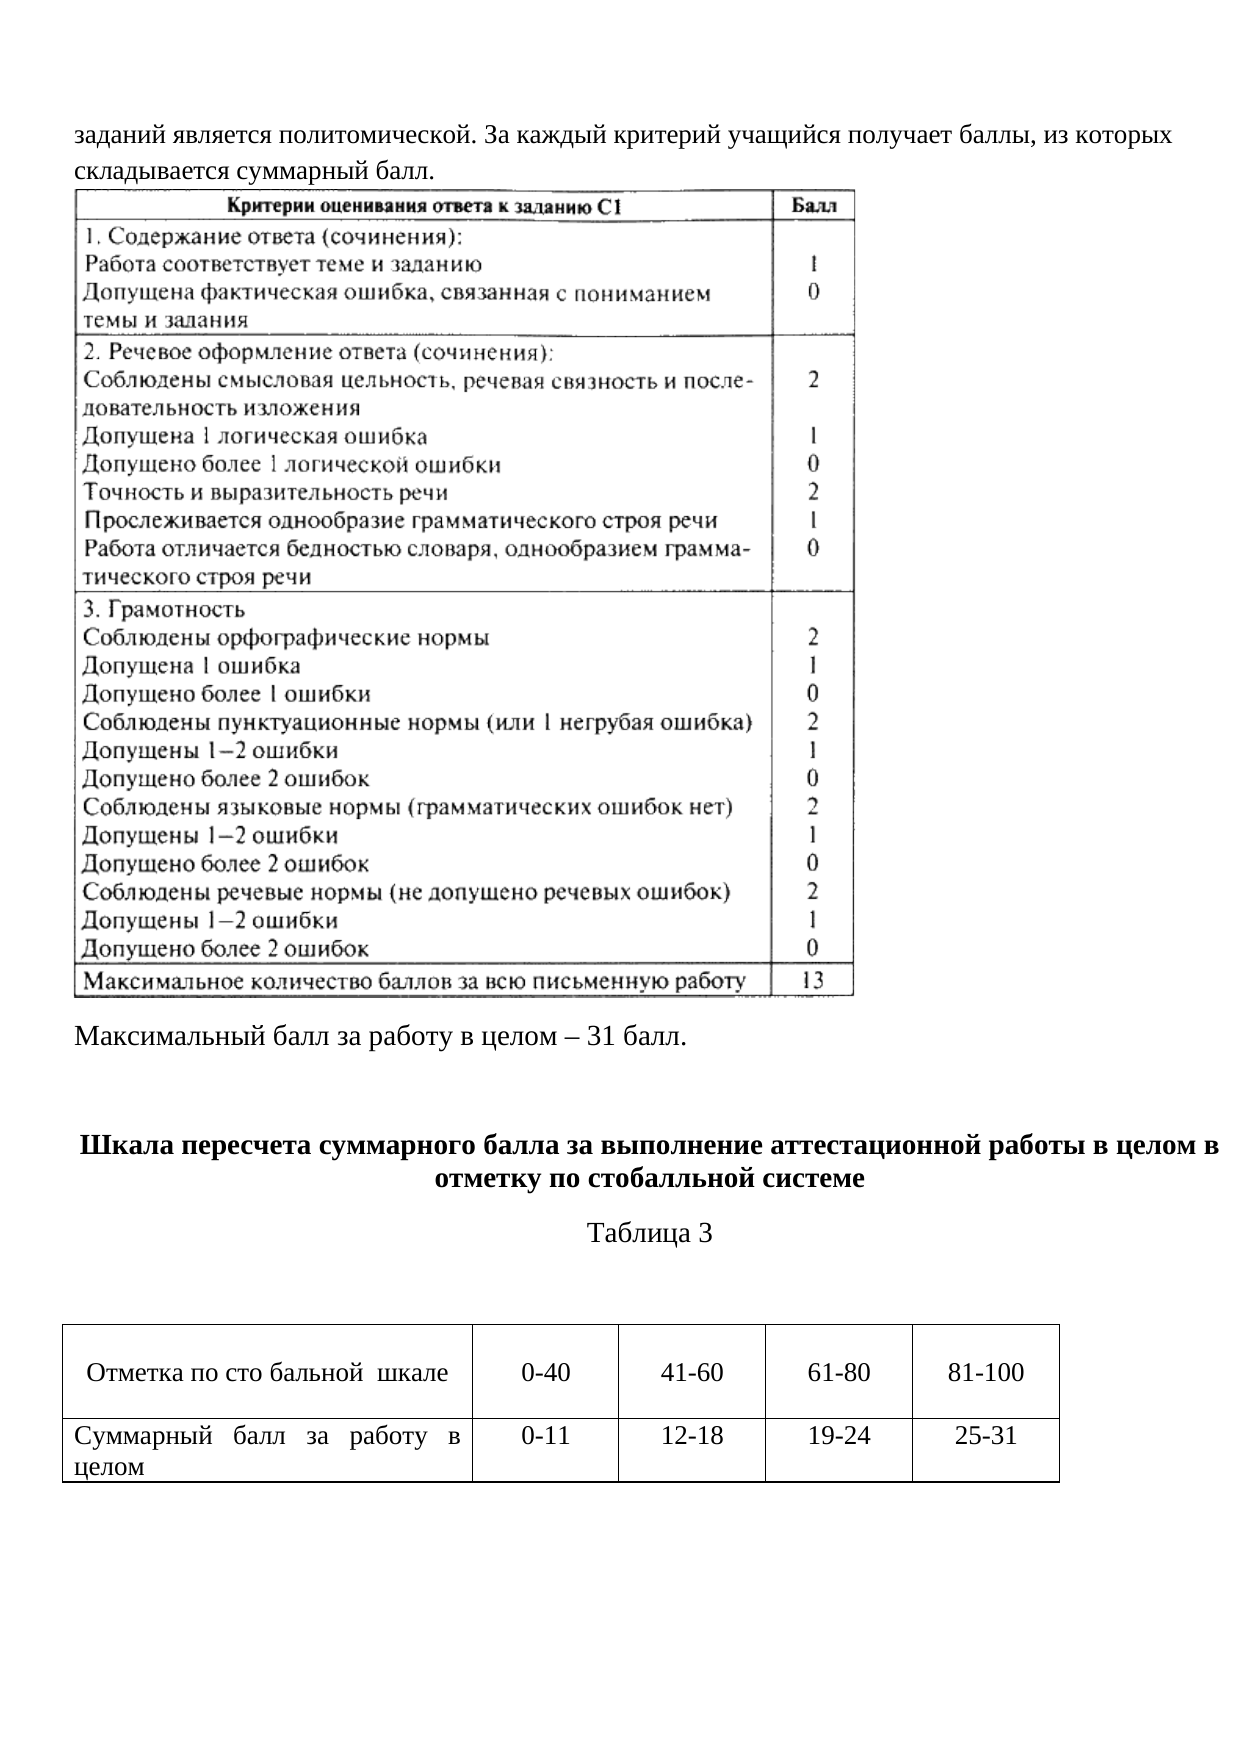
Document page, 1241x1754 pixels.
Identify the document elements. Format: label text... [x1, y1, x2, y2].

table_header Отметка по сто бальной шкале [63, 1325, 472, 1418]
text Шкала пересчета суммарного балла за выполнение аттестационной работы в целом в отметку по стобалльной системе [74, 1127, 1226, 1194]
table_cell 0-11 [473, 1419, 618, 1481]
table_header 61-80 [766, 1325, 912, 1418]
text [74, 118, 1226, 185]
table_header 0-40 [473, 1325, 618, 1418]
table_cell 19-24 [766, 1419, 912, 1481]
table_cell 25-31 [913, 1419, 1059, 1481]
text Максимальный балл за работу в целом – 31 балл. [74, 1018, 1226, 1052]
table_header 81-100 [913, 1325, 1059, 1418]
table_cell Суммарный балл за работу в целом [63, 1419, 472, 1481]
table_cell 12-18 [619, 1419, 765, 1481]
table_header 41-60 [619, 1325, 765, 1418]
picture [73, 189, 855, 998]
text Таблица 3 [74, 1215, 1226, 1248]
